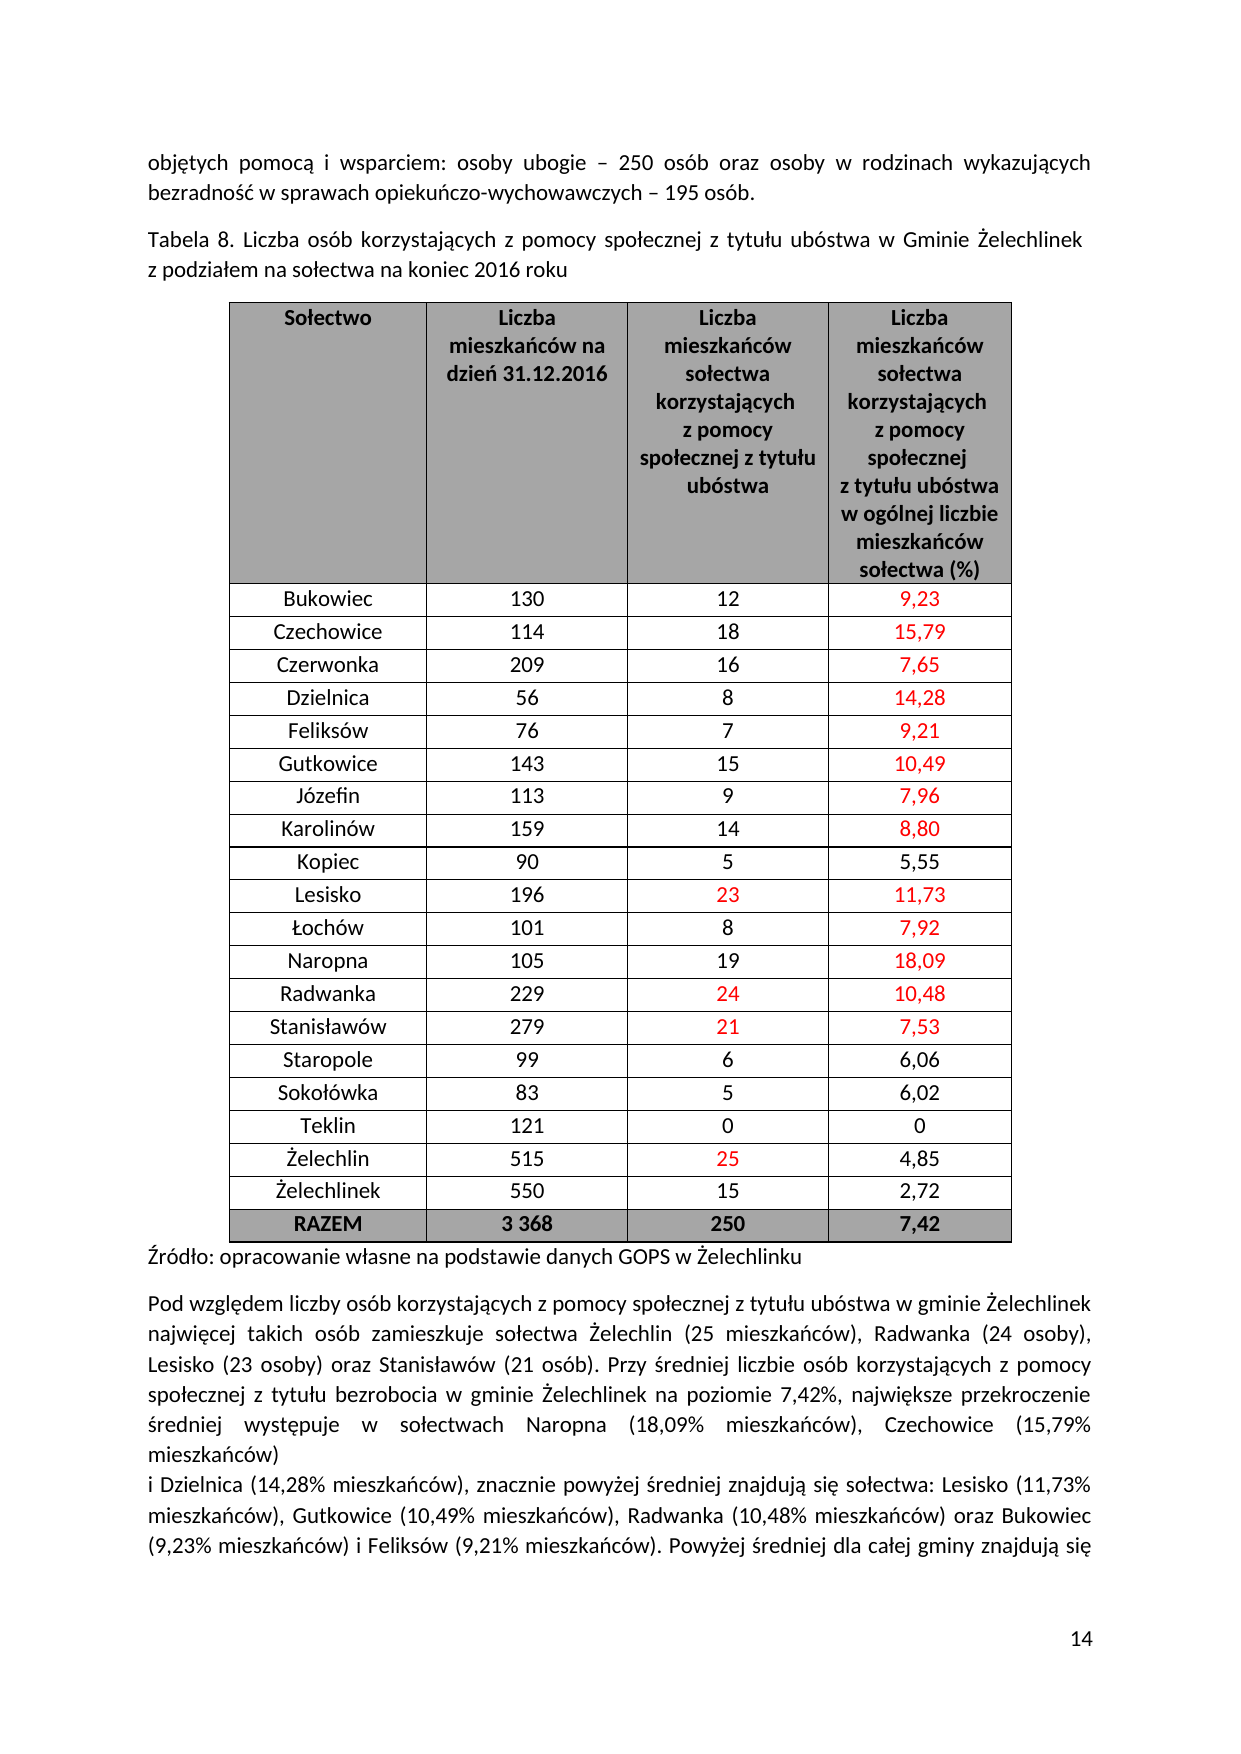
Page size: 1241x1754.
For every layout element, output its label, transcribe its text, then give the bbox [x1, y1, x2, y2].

table_cell 90 [427, 848, 627, 879]
table_cell 279 [427, 1012, 627, 1044]
table_cell 105 [427, 946, 627, 978]
table_cell 7,42 [829, 1210, 1011, 1241]
table_header Liczba mieszkańców sołectwa korzystających z pomocy społecznej z tytułu ubóstwa [628, 303, 828, 583]
table_cell 7,53 [829, 1012, 1011, 1044]
table_cell 2,72 [829, 1177, 1011, 1208]
table_cell 14,28 [829, 683, 1011, 715]
table_cell 6,06 [829, 1045, 1011, 1077]
table_cell 5 [628, 848, 828, 879]
table_header Liczba mieszkańców sołectwa korzystających z pomocy społecznej z tytułu ubóstwa w ogólnej liczbie mieszkańców sołectwa (%) [829, 303, 1011, 583]
table_cell 8,80 [829, 815, 1011, 846]
table_cell Gutkowice [230, 749, 426, 781]
table_cell Łochów [230, 913, 426, 945]
table_cell 250 [628, 1210, 828, 1241]
table_cell Żelechlin [230, 1144, 426, 1176]
table_cell 56 [427, 683, 627, 715]
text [148, 1289, 1093, 1559]
table_cell Radwanka [230, 979, 426, 1011]
table_cell Staropole [230, 1045, 426, 1077]
table_cell Lesisko [230, 880, 426, 912]
table_cell Kopiec [230, 848, 426, 879]
table_cell 10,49 [829, 749, 1011, 781]
table_cell 24 [628, 979, 828, 1011]
table_cell Dzielnica [230, 683, 426, 715]
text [148, 148, 1093, 206]
table_cell 14 [628, 815, 828, 846]
table_cell 76 [427, 716, 627, 748]
text Tabela 8. Liczba osób korzystających z pomocy społecznej z tytułu ubóstwa w Gminie Żelechlinek z podziałem na sołectwa na koniec 2016 roku [148, 225, 1093, 283]
table_cell 15 [628, 1177, 828, 1208]
table_cell Sokołówka [230, 1078, 426, 1110]
table_cell 99 [427, 1045, 627, 1077]
table_cell 550 [427, 1177, 627, 1208]
table_cell Czechowice [230, 617, 426, 649]
table_cell 23 [628, 880, 828, 912]
table_cell 143 [427, 749, 627, 781]
table_cell RAZEM [230, 1210, 426, 1241]
table_cell 9 [628, 782, 828, 813]
table_cell 121 [427, 1111, 627, 1143]
table_cell 12 [628, 584, 828, 616]
table_cell 159 [427, 815, 627, 846]
table_header Liczba mieszkańców na dzień 31.12.2016 [427, 303, 627, 583]
table_cell Żelechlinek [230, 1177, 426, 1208]
table_cell 0 [628, 1111, 828, 1143]
table_cell Stanisławów [230, 1012, 426, 1044]
table_cell Bukowiec [230, 584, 426, 616]
table_cell 83 [427, 1078, 627, 1110]
table_cell 4,85 [829, 1144, 1011, 1176]
table_cell 196 [427, 880, 627, 912]
table_cell 7 [628, 716, 828, 748]
table_cell 8 [628, 683, 828, 715]
table_cell 6 [628, 1045, 828, 1077]
table_cell 5 [628, 1078, 828, 1110]
table_cell Czerwonka [230, 650, 426, 682]
table_cell 9,21 [829, 716, 1011, 748]
table_cell 9,23 [829, 584, 1011, 616]
table_cell Teklin [230, 1111, 426, 1143]
table_cell 25 [628, 1144, 828, 1176]
table_cell 515 [427, 1144, 627, 1176]
table_cell 10,48 [829, 979, 1011, 1011]
table_cell 18 [628, 617, 828, 649]
table_cell 130 [427, 584, 627, 616]
table_cell 6,02 [829, 1078, 1011, 1110]
table_cell 16 [628, 650, 828, 682]
table_cell 0 [829, 1111, 1011, 1143]
table_cell 18,09 [829, 946, 1011, 978]
table_cell 11,73 [829, 880, 1011, 912]
text Źródło: opracowanie własne na podstawie danych GOPS w Żelechlinku [148, 1242, 1093, 1270]
table_cell 15,79 [829, 617, 1011, 649]
table_cell Józefin [230, 782, 426, 813]
table_cell 114 [427, 617, 627, 649]
table_cell 8 [628, 913, 828, 945]
table_cell 229 [427, 979, 627, 1011]
table_cell 5,55 [829, 848, 1011, 879]
table_cell 21 [628, 1012, 828, 1044]
table_cell 19 [628, 946, 828, 978]
table_cell 209 [427, 650, 627, 682]
table_cell 7,96 [829, 782, 1011, 813]
table_cell 101 [427, 913, 627, 945]
table_cell Karolinów [230, 815, 426, 846]
table_cell 7,92 [829, 913, 1011, 945]
table_header Sołectwo [230, 303, 426, 583]
table_cell Naropna [230, 946, 426, 978]
table_cell 113 [427, 782, 627, 813]
table_cell Feliksów [230, 716, 426, 748]
table_cell 7,65 [829, 650, 1011, 682]
table_cell 15 [628, 749, 828, 781]
table_cell 3 368 [427, 1210, 627, 1241]
